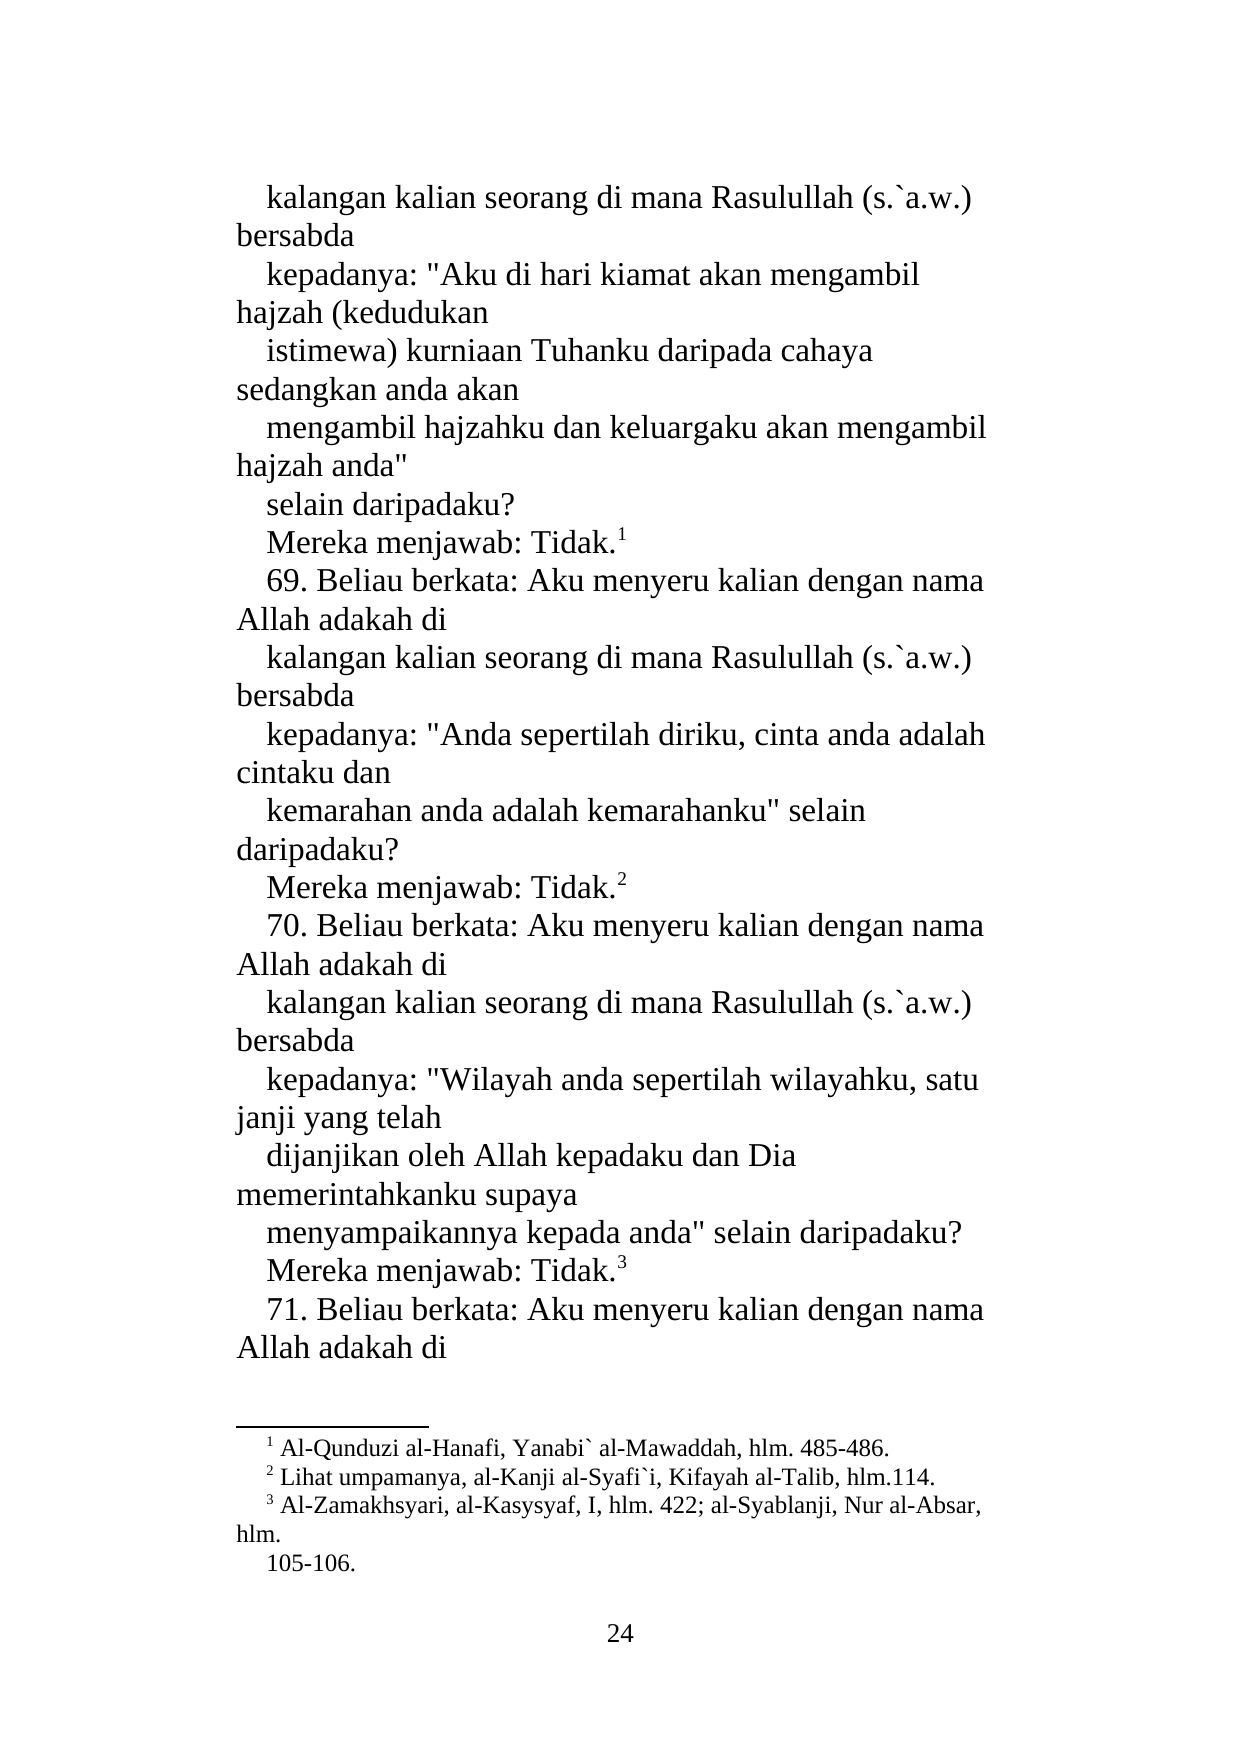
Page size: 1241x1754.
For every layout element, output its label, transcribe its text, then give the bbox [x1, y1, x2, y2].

text selain daripadaku? [236, 484, 1004, 522]
text mengambil hajzahku dan keluargaku akan mengambil hajzah anda" [236, 407, 1004, 484]
text istimewa) kurniaan Tuhanku daripada cahaya sedangkan anda akan [236, 331, 1004, 407]
text kalangan kalian seorang di mana Rasulullah (s.`a.w.) bersabda [236, 177, 1004, 254]
text dijanjikan oleh Allah kepadaku dan Dia memerintahkanku supaya [236, 1136, 1004, 1212]
text 70. Beliau berkata: Aku menyeru kalian dengan nama Allah adakah di [236, 906, 1004, 982]
text Mereka menjawab: Tidak. [236, 1251, 1004, 1289]
text kepadanya: "Anda sepertilah diriku, cinta anda adalah cintaku dan [236, 714, 1004, 791]
text kemarahan anda adalah kemarahanku" selain daripadaku? [236, 791, 1004, 867]
text kalangan kalian seorang di mana Rasulullah (s.`a.w.) bersabda [236, 637, 1004, 714]
text Mereka menjawab: Tidak. [236, 867, 1004, 906]
text 71. Beliau berkata: Aku menyeru kalian dengan nama Allah adakah di [236, 1289, 1004, 1366]
text 69. Beliau berkata: Aku menyeru kalian dengan nama Allah adakah di [236, 561, 1004, 637]
text kalangan kalian seorang di mana Rasulullah (s.`a.w.) bersabda [236, 982, 1004, 1059]
text menyampaikannya kepada anda" selain daripadaku? [236, 1212, 1004, 1251]
text kepadanya: "Wilayah anda sepertilah wilayahku, satu janji yang telah [236, 1059, 1004, 1136]
text Mereka menjawab: Tidak. [236, 522, 1004, 561]
text kepadanya: "Aku di hari kiamat akan mengambil hajzah (kedudukan [236, 254, 1004, 331]
